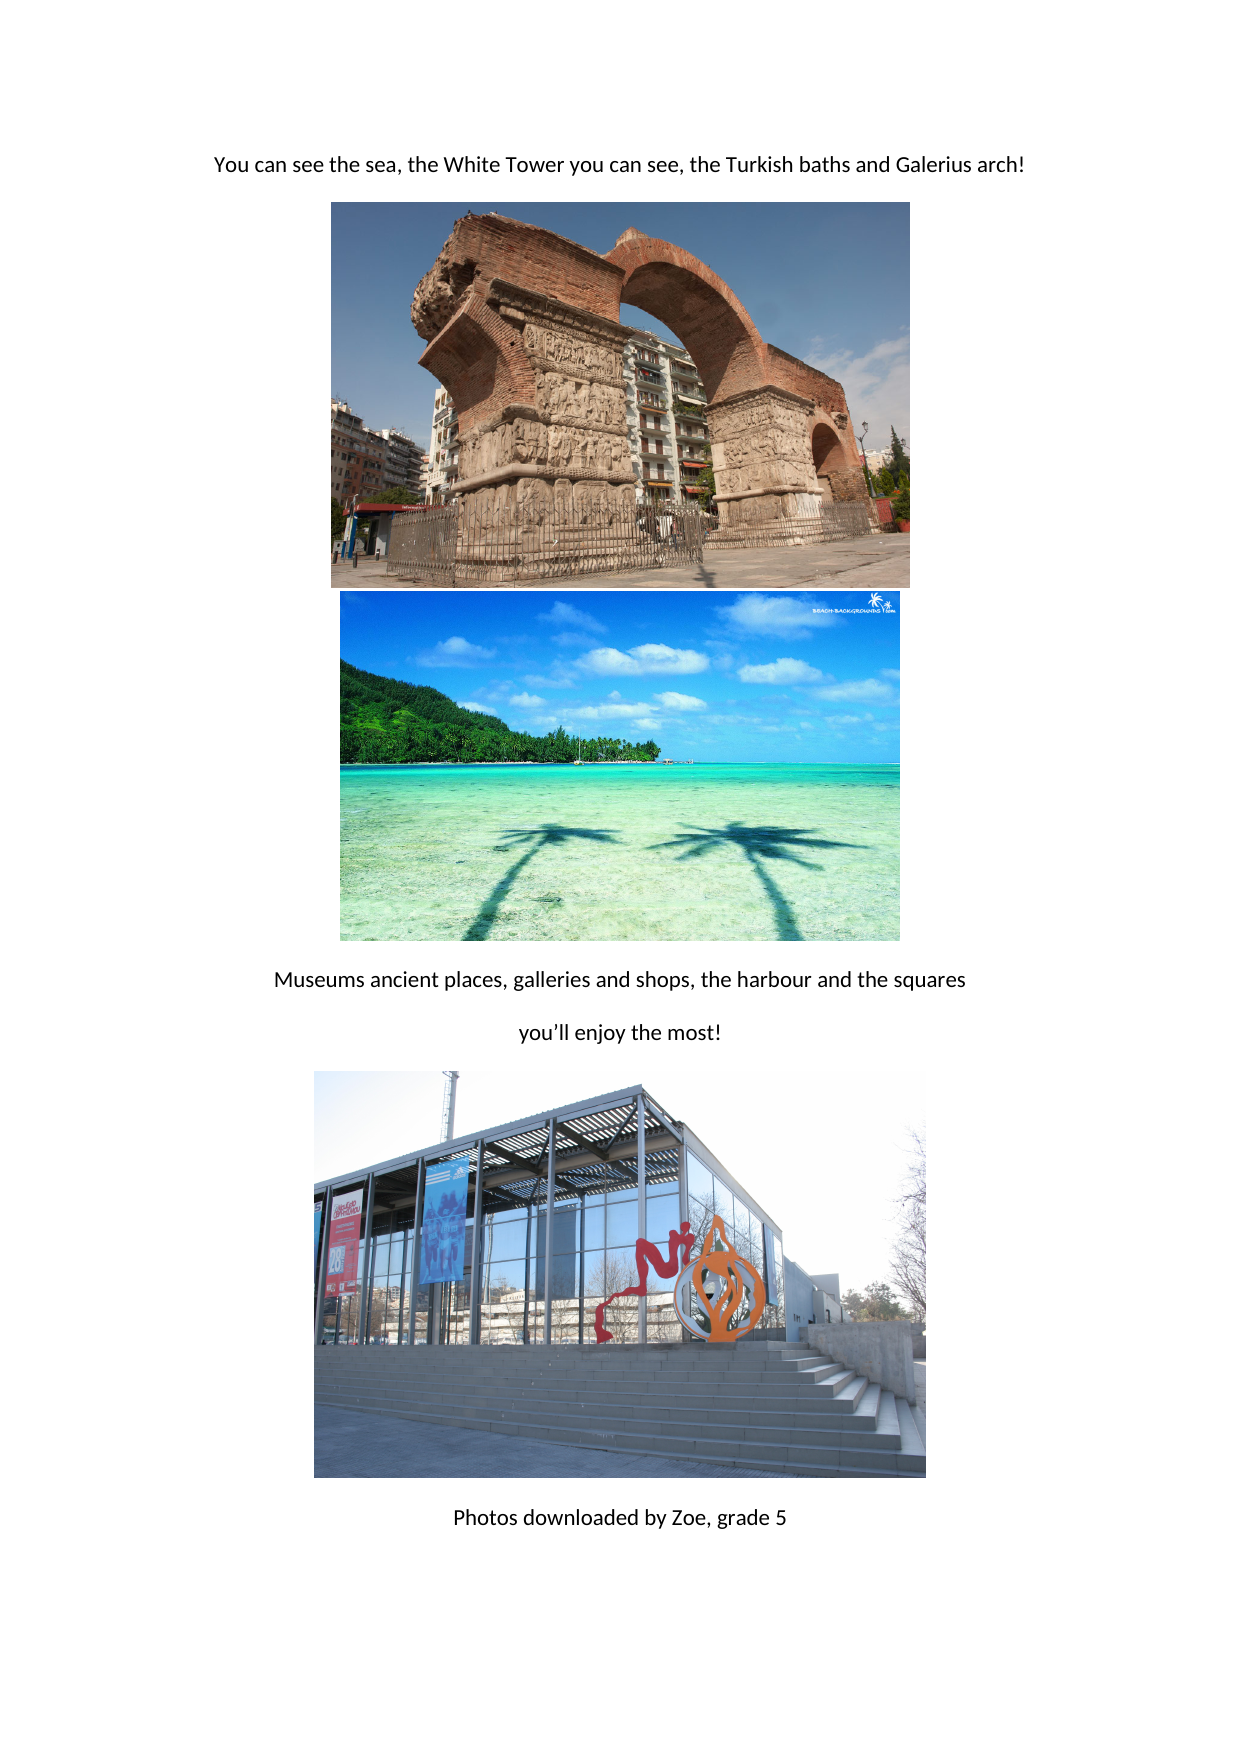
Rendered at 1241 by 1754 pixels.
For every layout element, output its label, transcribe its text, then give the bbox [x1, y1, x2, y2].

text You can see the sea, the White Tower you can see, the Turkish baths and Galerius arch! [187, 150, 1053, 178]
text you’ll enjoy the most! [187, 1018, 1053, 1046]
text Museums ancient places, galleries and shops, the harbour and the squares [187, 965, 1053, 993]
picture [314, 1071, 926, 1478]
picture [340, 591, 900, 941]
text Photos downloaded by Zoe, grade 5 [187, 1503, 1053, 1531]
picture [331, 202, 910, 588]
